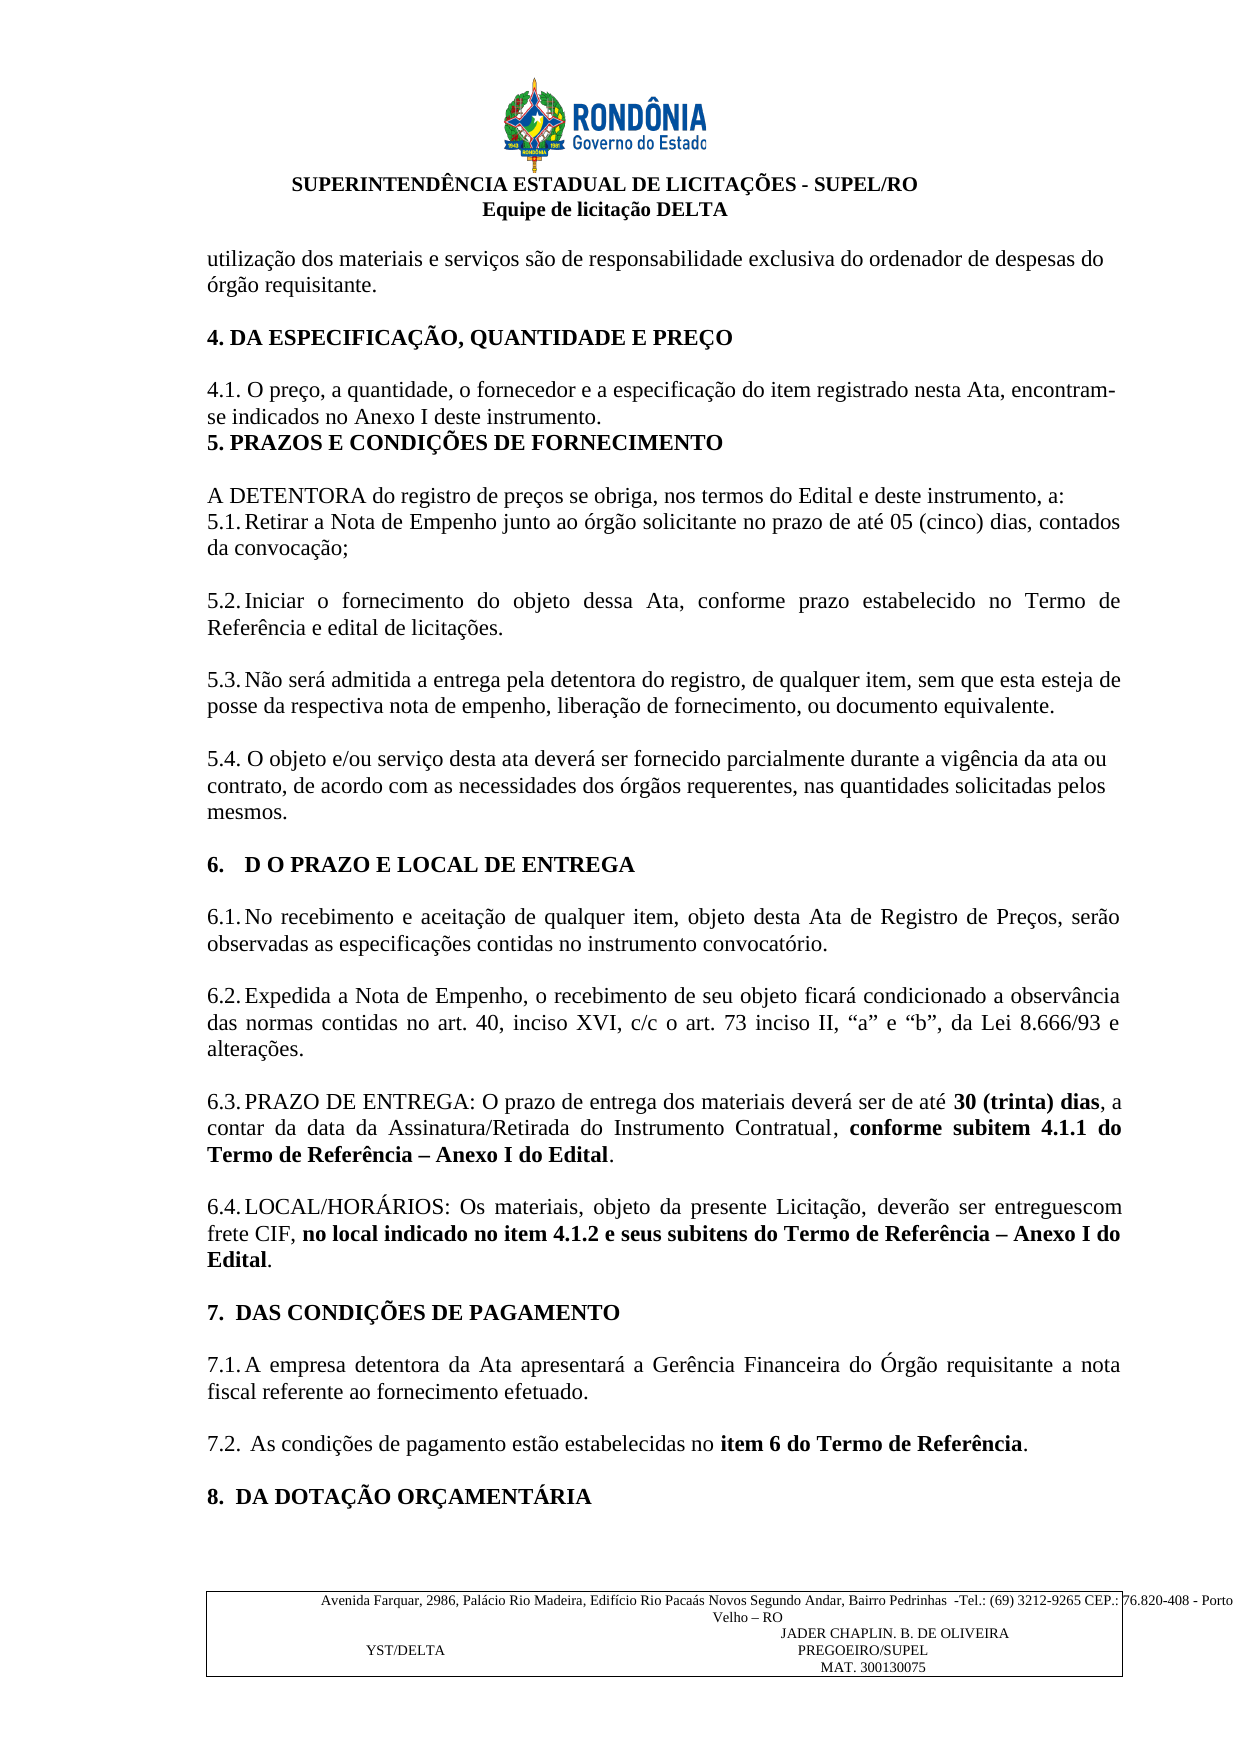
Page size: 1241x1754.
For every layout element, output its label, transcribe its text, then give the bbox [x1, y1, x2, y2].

picture [503, 77, 707, 173]
list Iniciar o fornecimento do objeto dessa Ata, conforme prazo estabelecido no Termo de Referência e edital de licitações. [207, 587, 1122, 640]
list Retirar a Nota de Empenho junto ao órgão solicitante no prazo de até 05 (cinco) dias, contados da convocação; [207, 508, 1122, 561]
text 8. DA DOTAÇÃO ORÇAMENTÁRIA [207, 1483, 1122, 1509]
text 4.1. O preço, a quantidade, o fornecedor e a especificação do item registrado nesta Ata, encontram-se indicados no Anexo I deste instrumento. [207, 376, 1122, 429]
text 4. DA ESPECIFICAÇÃO, QUANTIDADE E PREÇO [207, 324, 1122, 350]
list Expedida a Nota de Empenho, o recebimento de seu objeto ficará condicionado a observância das normas contidas no art. 40, inciso XVI, c/c o art. 73 inciso II, “a” e “b”, da Lei 8.666/93 e alterações. [207, 982, 1122, 1062]
list PRAZO DE ENTREGA: O prazo de entrega dos materiais deverá ser de até 30 (trinta) dias, a contar da data da Assinatura/Retirada do Instrumento Contratual, conforme subitem 4.1.1 do Termo de Referência – Anexo I do Edital. [207, 1088, 1122, 1167]
list No recebimento e aceitação de qualquer item, objeto desta Ata de Registro de Preços, serão observadas as especificações contidas no instrumento convocatório. [207, 903, 1122, 956]
list As condições de pagamento estão estabelecidas no item 6 do Termo de Referência. [207, 1431, 1122, 1457]
list D O PRAZO E LOCAL DE ENTREGA [207, 851, 1122, 877]
text 5.4. O objeto e/ou serviço desta ata deverá ser fornecido parcialmente durante a vigência da ata ou contrato, de acordo com as necessidades dos órgãos requerentes, nas quantidades solicitadas pelos mesmos. [207, 745, 1122, 824]
list Não será admitida a entrega pela detentora do registro, de qualquer item, sem que esta esteja de posse da respectiva nota de empenho, liberação de fornecimento, ou documento equivalente. [207, 666, 1122, 719]
list LOCAL/HORÁRIOS: Os materiais, objeto da presente Licitação, deverão ser entreguescom frete CIF, no local indicado no item 4.1.2 e seus subitens do Termo de Referência – Anexo I do Edital. [207, 1193, 1122, 1272]
text 7. DAS CONDIÇÕES DE PAGAMENTO [207, 1299, 1122, 1325]
list A empresa detentora da Ata apresentará a Gerência Financeira do Órgão requisitante a nota fiscal referente ao fornecimento efetuado. [207, 1351, 1122, 1404]
text A DETENTORA do registro de preços se obriga, nos termos do Edital e deste instrumento, a: [207, 482, 1122, 508]
text 5. PRAZOS E CONDIÇÕES DE FORNECIMENTO [207, 429, 1122, 455]
